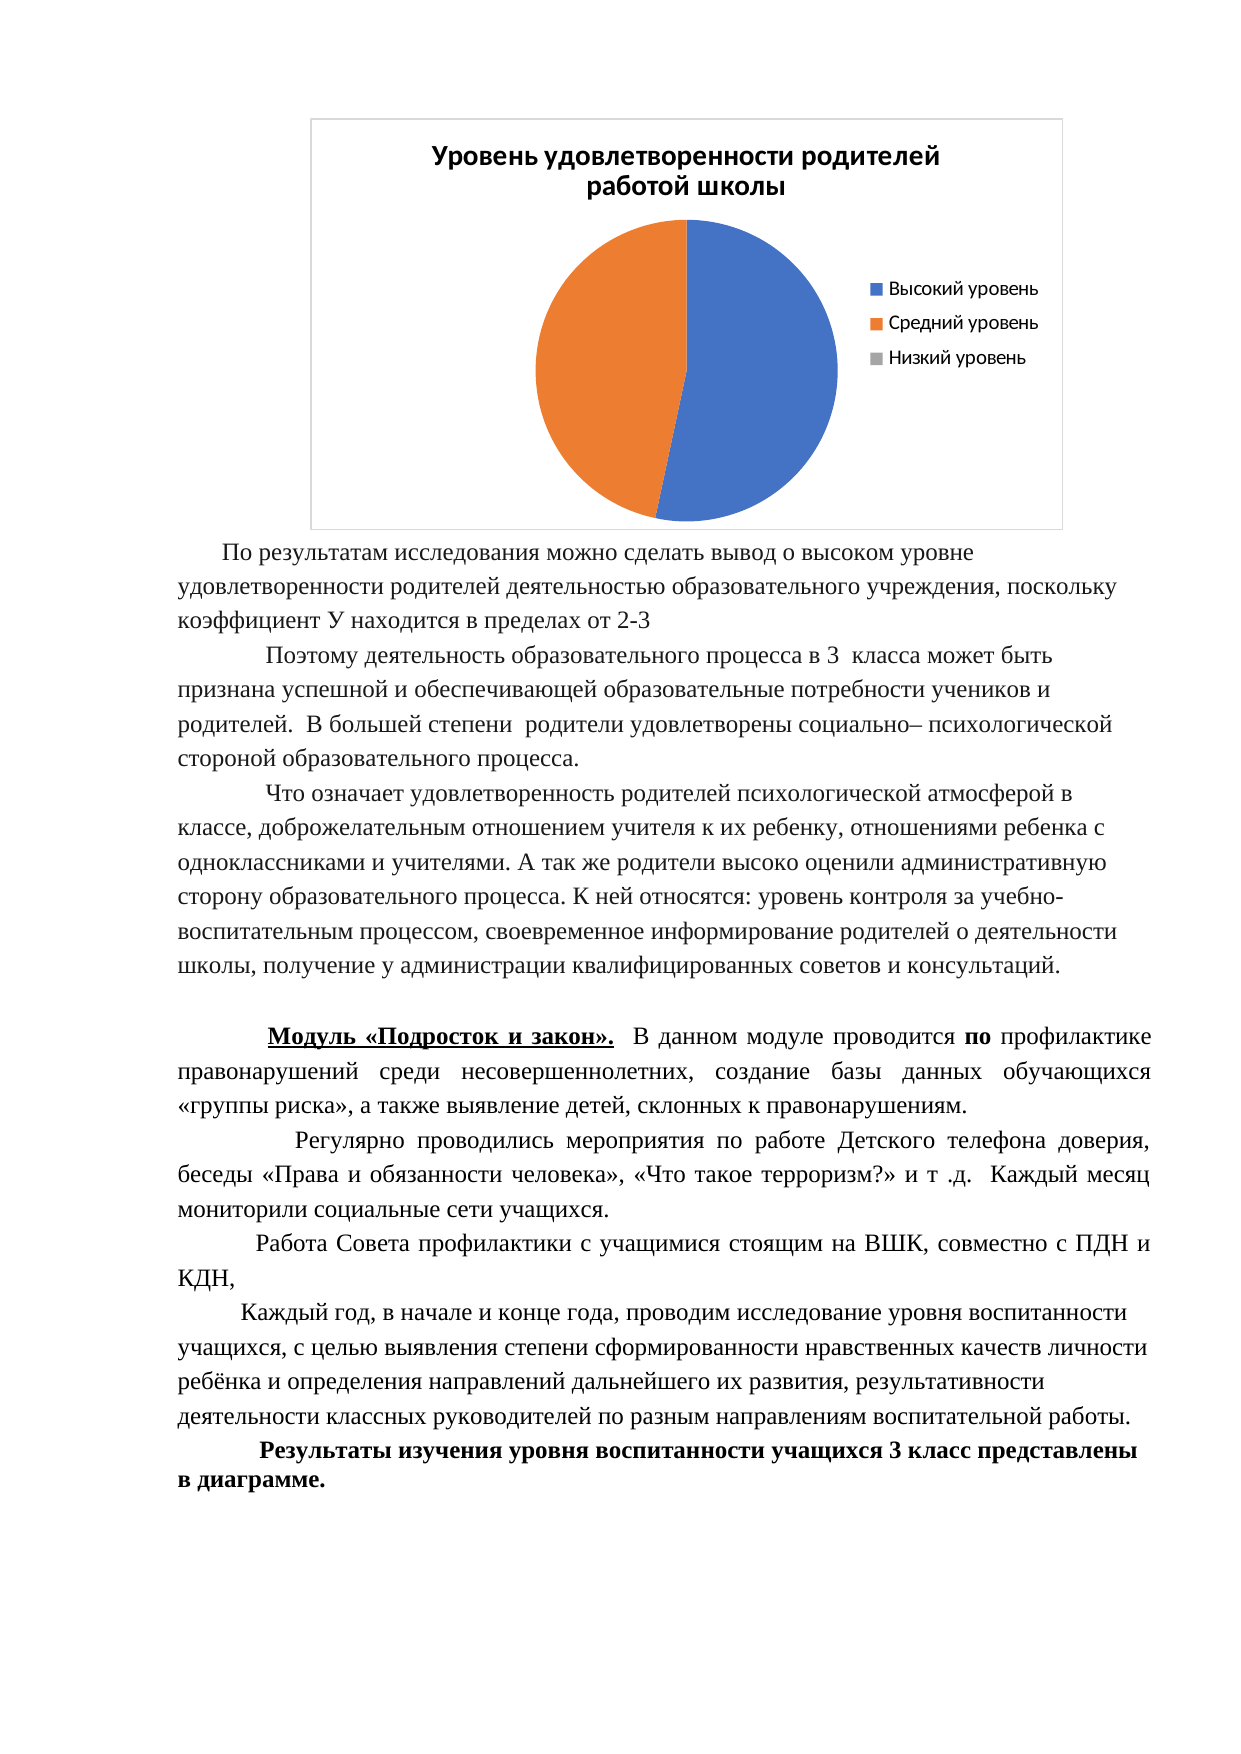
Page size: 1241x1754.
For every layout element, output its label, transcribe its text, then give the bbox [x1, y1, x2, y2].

text Поэтому деятельность образовательного процесса в 3 класса может быть признана успешной и обеспечивающей образовательные потребности учеников и родителей. В большей степени родители удовлетворены социально– психологической стороной образовательного процесса. [177, 640, 1152, 772]
text Результаты изучения уровня воспитанности учащихся 3 класс представлены в диаграмме. [177, 1435, 1152, 1493]
text Каждый год, в начале и конце года, проводим исследование уровня воспитанности учащихся, с целью выявления степени сформированности нравственных качеств личности ребёнка и определения направлений дальнейшего их развития, результативности деятельности классных руководителей по разным направлениям воспитательной работы. [177, 1297, 1152, 1429]
text Модуль «Подросток и закон». В данном модуле проводится по профилактике правонарушений среди несовершеннолетних, создание базы данных обучающихся «группы риска», а также выявление детей, склонных к правонарушениям. [177, 1021, 1152, 1119]
text Работа Совета профилактики с учащимися стоящим на ВШК, совместно с ПДН и КДН, [177, 1228, 1152, 1292]
text По результатам исследования можно сделать вывод о высоком уровне удовлетворенности родителей деятельностью образовательного учреждения, поскольку коэффициент У находится в пределах от 2-3 [177, 537, 1152, 634]
text Регулярно проводились мероприятия по работе Детского телефона доверия, беседы «Права и обязанности человека», «Что такое терроризм?» и т .д. Каждый месяц мониторили социальные сети учащихся. [177, 1125, 1152, 1223]
text Что означает удовлетворенность родителей психологической атмосферой в классе, доброжелательным отношением учителя к их ребенку, отношениями ребенка с одноклассниками и учителями. А так же родители высоко оценили административную сторону образовательного процесса. К ней относятся: уровень контроля за учебно-воспитательным процессом, своевременное информирование родителей о деятельности школы, получение у администрации квалифицированных советов и консультаций. [177, 778, 1152, 979]
